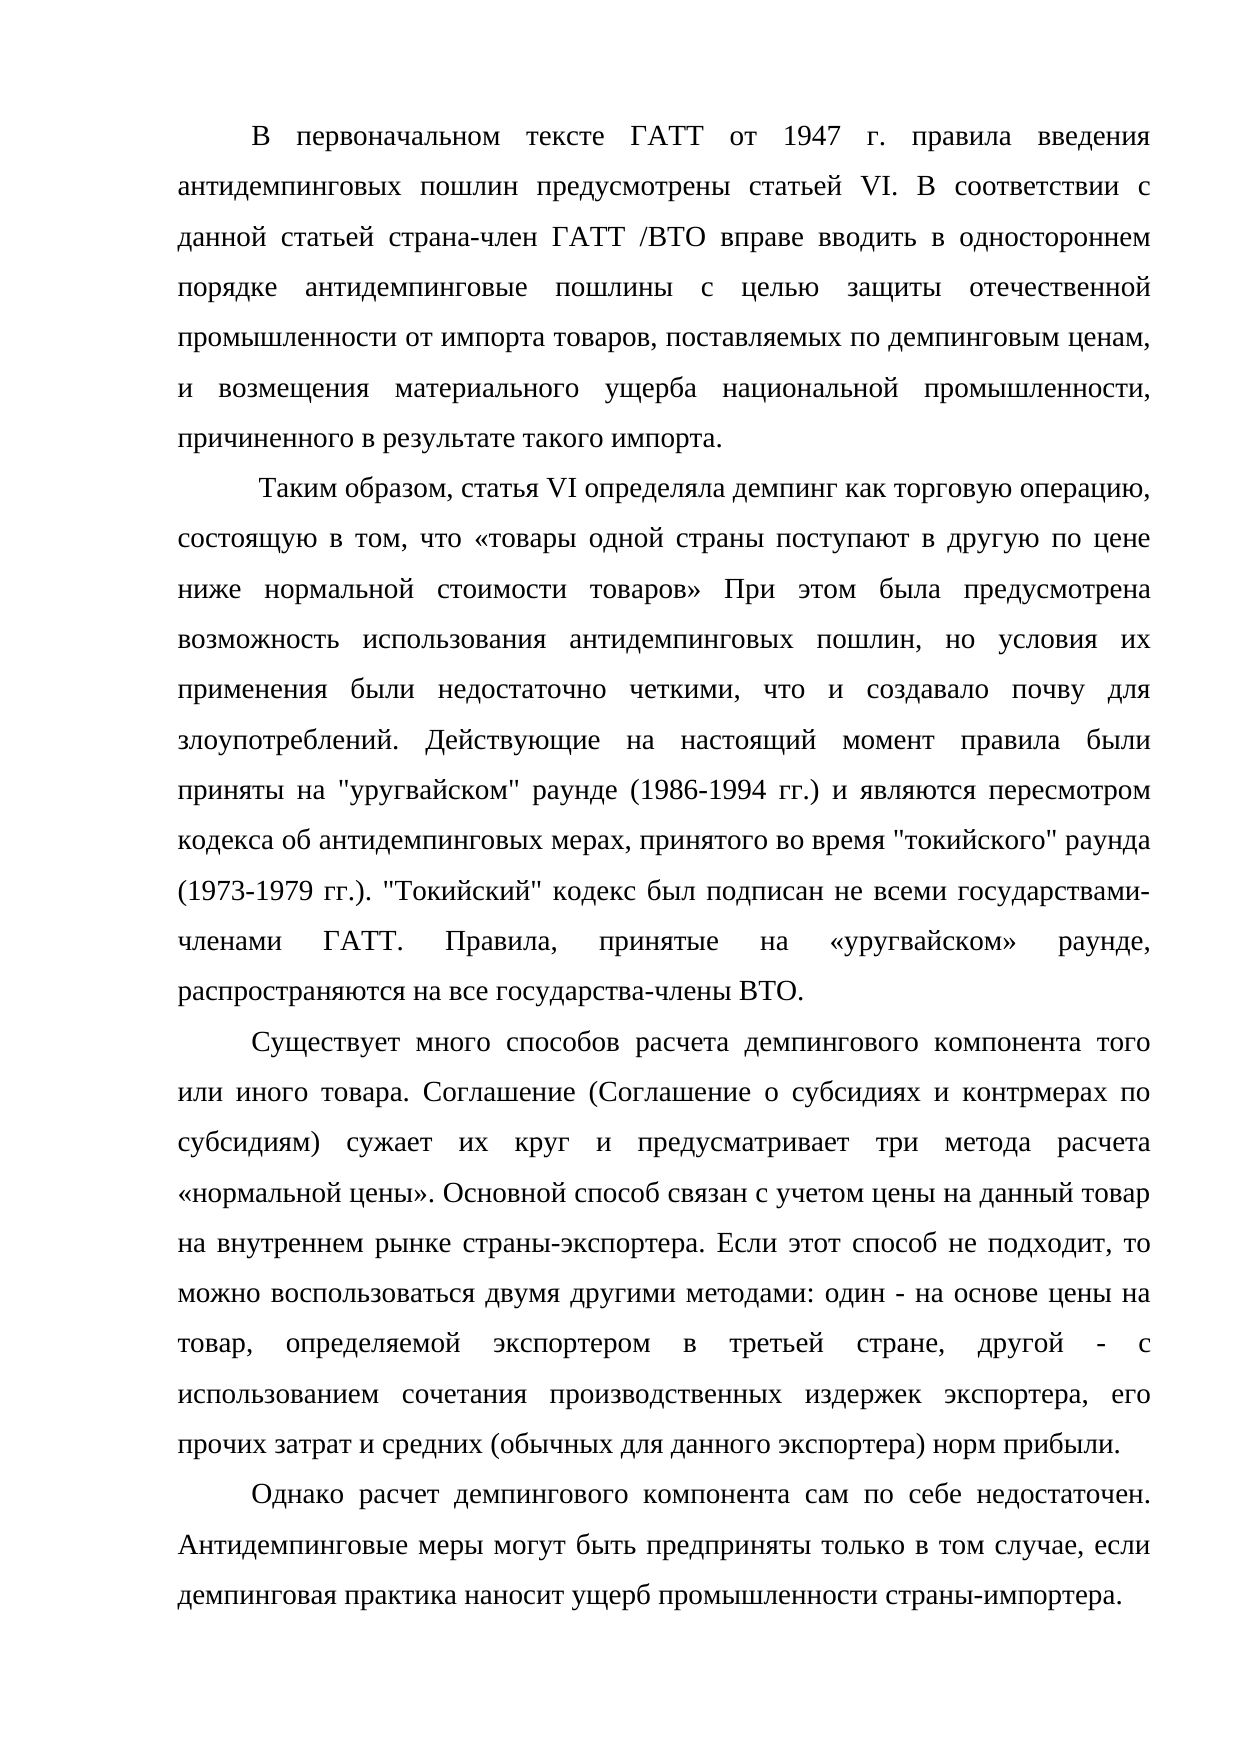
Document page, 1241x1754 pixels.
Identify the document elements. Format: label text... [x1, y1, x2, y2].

text Таким образом, статья VI определяла демпинг как торговую операцию, состоящую в том, что «товары одной страны поступают в другую по цене ниже нормальной стоимости товаров» При этом была предусмотрена возможность использования антидемпинговых пошлин, но условия их применения были недостаточно четкими, что и создавало почву для злоупотреблений. Действующие на настоящий момент правила были приняты на "уругвайском" раунде (1986-1994 гг.) и являются пересмотром кодекса об антидемпинговых мерах, принятого во время "токийского" раунда (1973-1979 гг.). "Токийский" кодекс был подписан не всеми государствами-членами ГАТТ. Правила, принятые на «уругвайском» раунде, распространяются на все государства-члены ВТО. [177, 470, 1152, 1007]
text Однако расчет демпингового компонента сам по себе недостаточен. Антидемпинговые меры могут быть предприняты только в том случае, если демпинговая практика наносит ущерб промышленности страны-импортера. [177, 1477, 1152, 1611]
text Существует много способов расчета демпингового компонента того или иного товара. Соглашение (Соглашение о субсидиях и контрмерах по субсидиям) сужает их круг и предусматривает три метода расчета «нормальной цены». Основной способ связан с учетом цены на данный товар на внутреннем рынке страны-экспортера. Если этот способ не подходит, то можно воспользоваться двумя другими методами: один - на основе цены на товар, определяемой экспортером в третьей стране, другой - с использованием сочетания производственных издержек экспортера, его прочих затрат и средних (обычных для данного экспортера) норм прибыли. [177, 1024, 1152, 1460]
text В первоначальном тексте ГАТТ от . правила введения антидемпинговых пошлин предусмотрены статьей VI. В соответствии с данной статьей страна-член ГАТТ /ВТО вправе вводить в одностороннем порядке антидемпинговые пошлины с целью защиты отечественной промышленности от импорта товаров, поставляемых по демпинговым ценам, и возмещения материального ущерба национальной промышленности, причиненного в результате такого импорта. [177, 118, 1152, 453]
